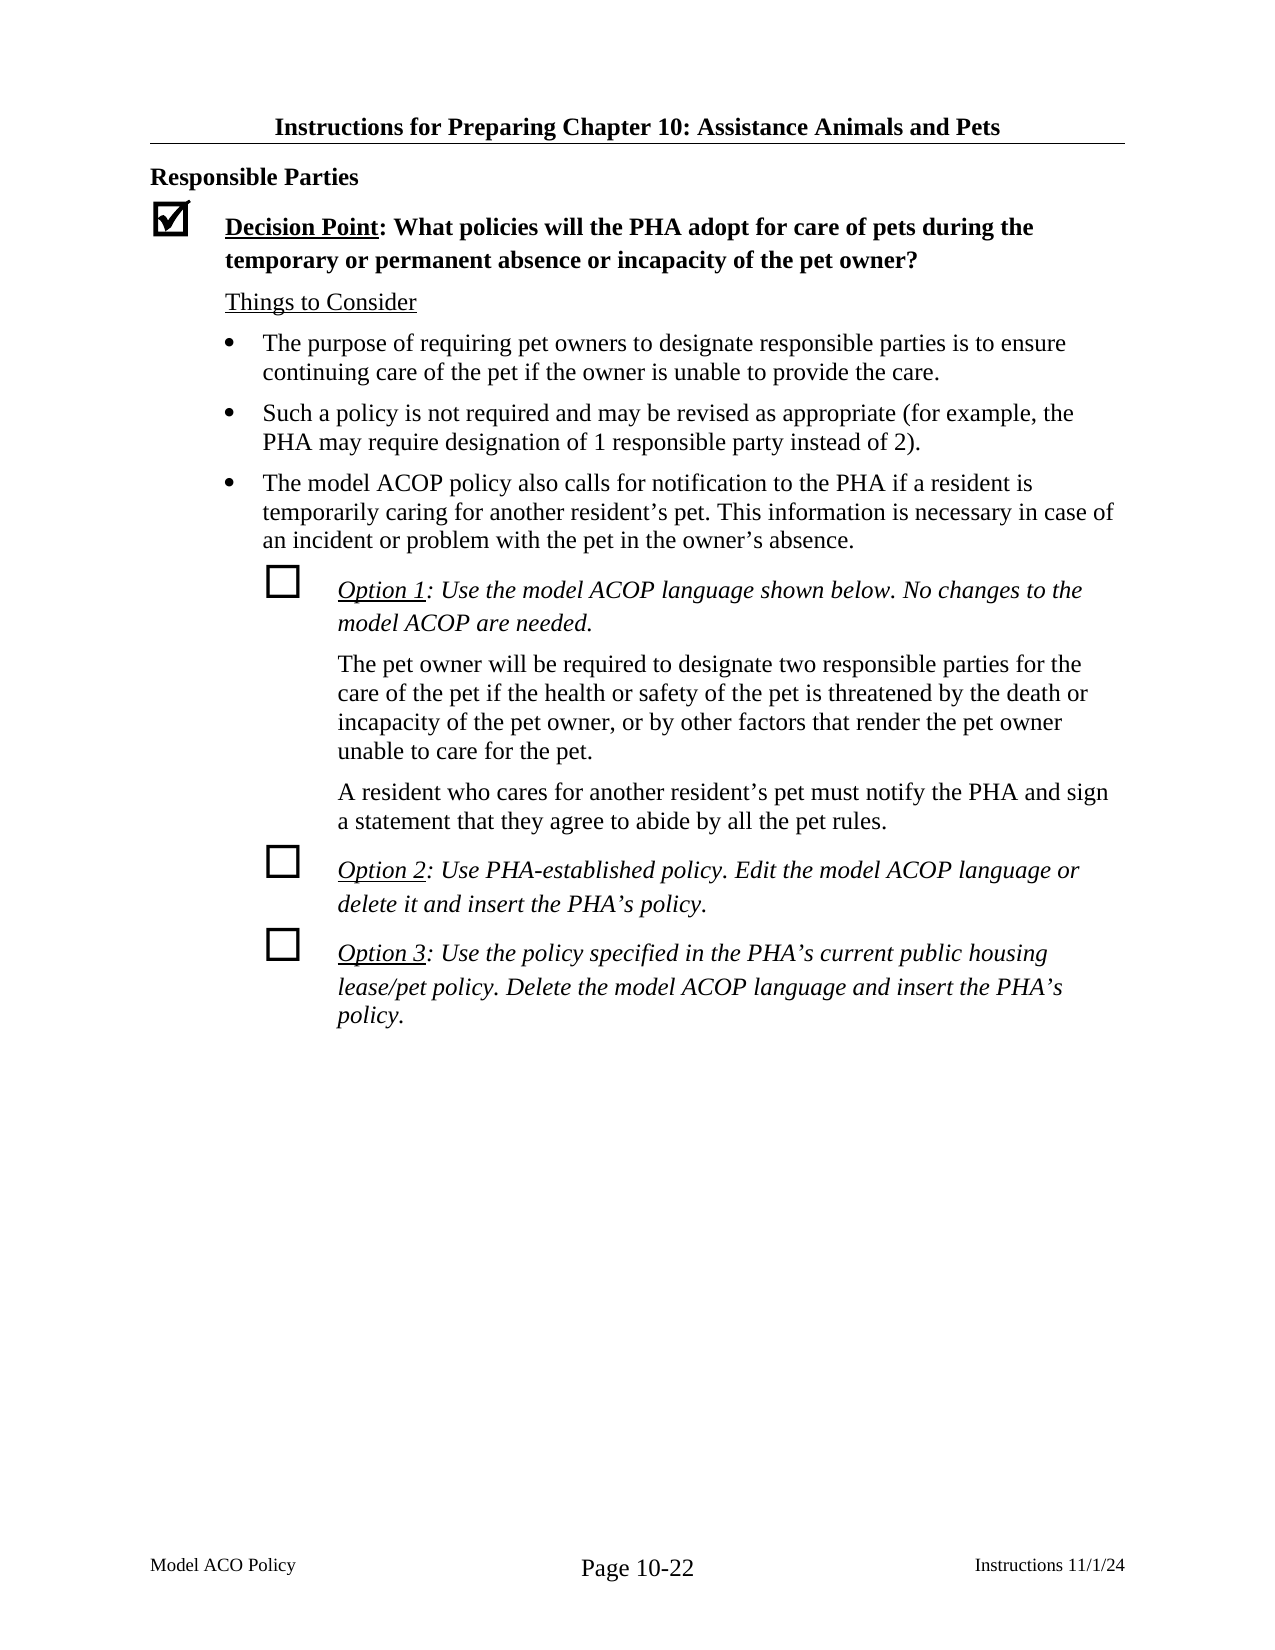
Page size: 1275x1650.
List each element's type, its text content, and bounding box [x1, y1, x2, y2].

text Option 2: Use PHA-established policy. Edit the model ACOP language or delete it and insert the PHA’s policy. [262, 847, 1125, 917]
text Option 1: Use the model ACOP language shown below. No changes to the model ACOP are needed. [262, 567, 1125, 637]
text Responsible Parties [150, 162, 1125, 191]
text Things to Consider [225, 287, 1125, 315]
text A resident who cares for another resident’s pet must notify the PHA and sign a statement that they agree to abide by all the pet rules. [337, 777, 1125, 834]
text Option 3: Use the policy specified in the PHA’s current public housing lease/pet policy. Delete the model ACOP language and insert the PHA’s policy. [262, 930, 1125, 1029]
text The pet owner will be required to designate two responsible parties for the care of the pet if the health or safety of the pet is threatened by the death or incapacity of the pet owner, or by other factors that render the pet owner unable to care for the pet. [337, 649, 1125, 764]
list Such a policy is not required and may be revised as appropriate (for example, the PHA may require designation of 1 responsible party instead of 2). [225, 398, 1125, 455]
text Decision Point: What policies will the PHA adopt for care of pets during the temporary or permanent absence or incapacity of the pet owner? [150, 204, 1125, 274]
list The purpose of requiring pet owners to designate responsible parties is to ensure continuing care of the pet if the owner is unable to provide the care. [225, 328, 1125, 385]
list The model ACOP policy also calls for notification to the PHA if a resident is temporarily caring for another resident’s pet. This information is necessary in case of an incident or problem with the pet in the owner’s absence. [225, 468, 1125, 554]
